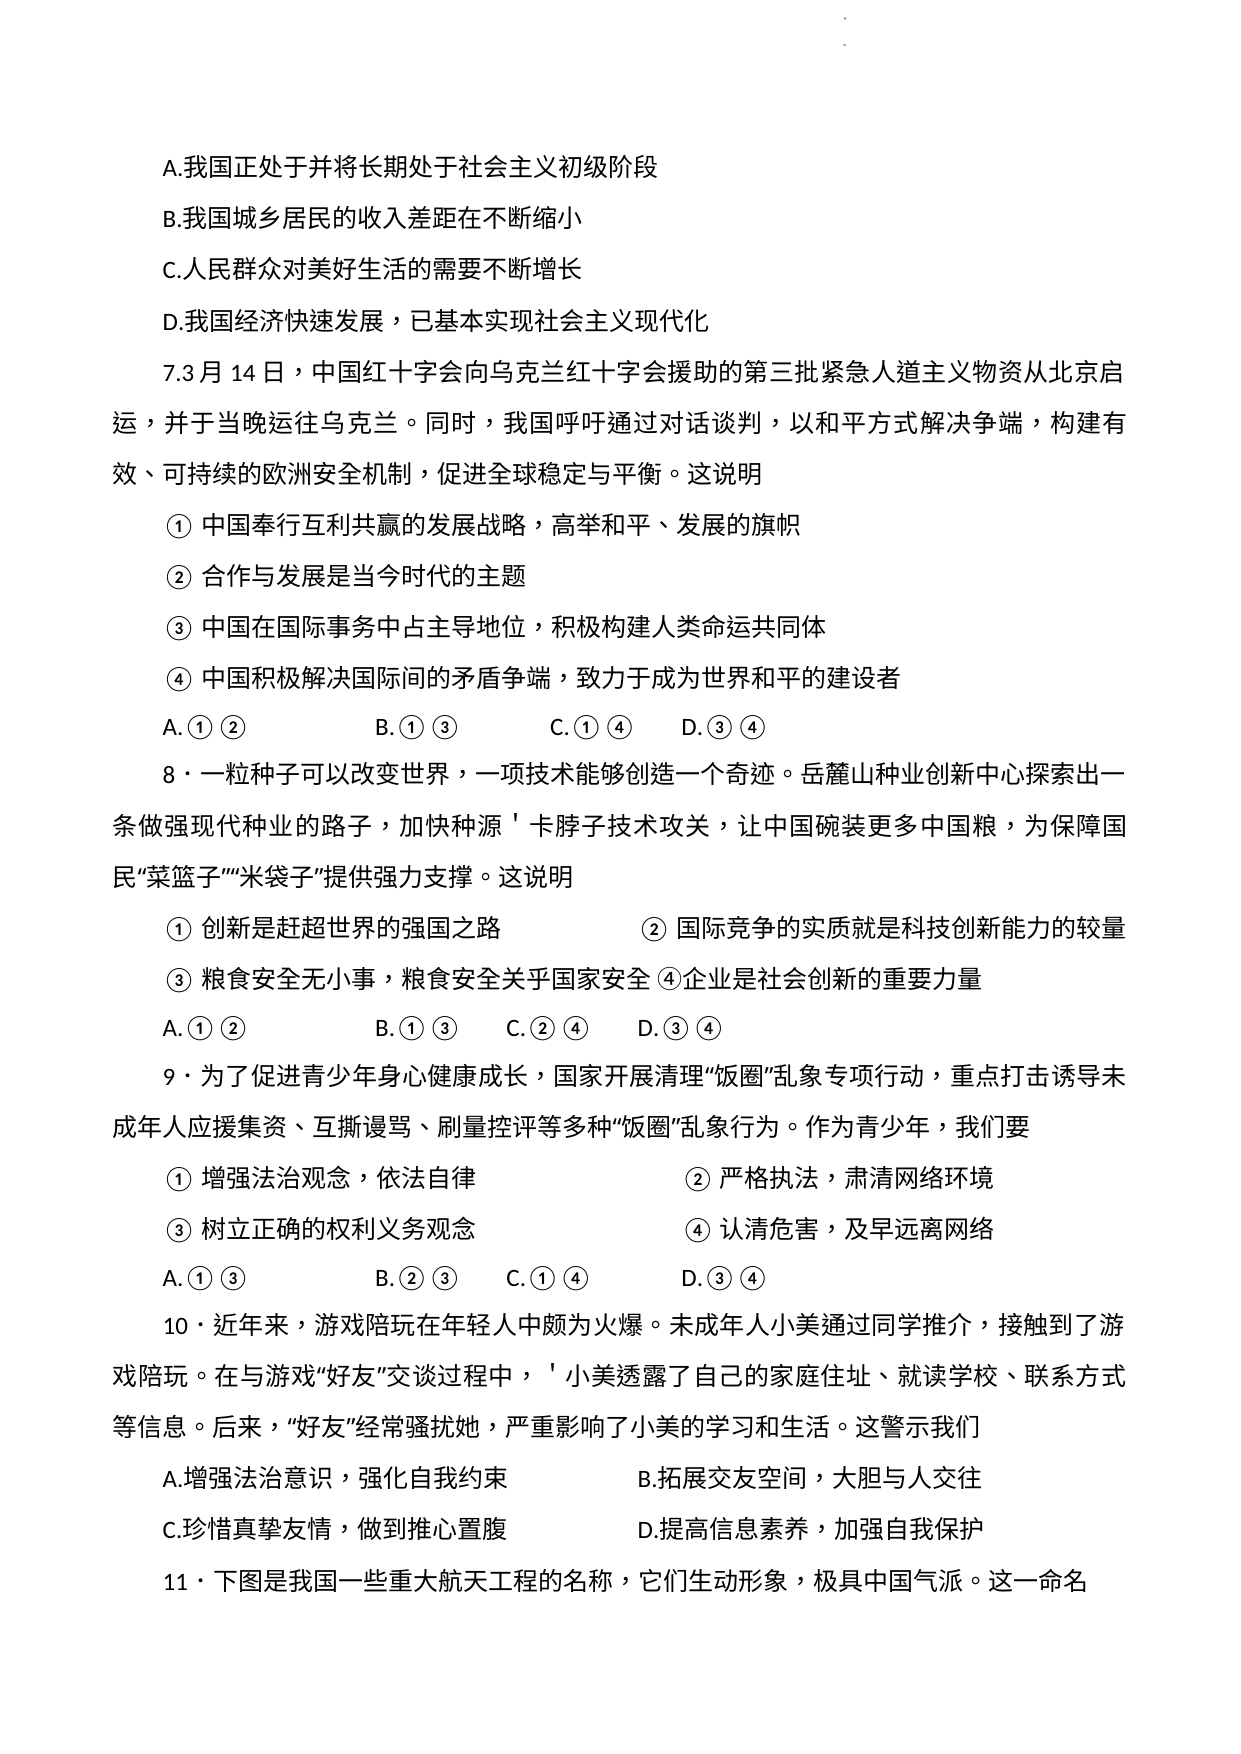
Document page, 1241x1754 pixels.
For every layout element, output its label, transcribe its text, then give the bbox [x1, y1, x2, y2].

text 9．为了促进青少年身心健康成长，国家开展清理“饭圈”乱象专项行动，重点打击诱导未成年人应援集资、互撕谩骂、刷量控评等多种“饭圈”乱象行为。作为青少年，我们要 [112, 1058, 1128, 1143]
text 11．下图是我国一些重大航天工程的名称，它们生动形象，极具中国气派。这一命名 [112, 1563, 1128, 1597]
text A.①③ B.②③ C.①④ D.③④ [112, 1262, 1128, 1293]
text B.我国城乡居民的收入差距在不断缩小 [112, 201, 1128, 235]
text A.①② B.①③ C.①④ D.③④ [112, 711, 1128, 742]
text ③树立正确的权利义务观念 ④认清危害，及早远离网络 [112, 1211, 1128, 1245]
text A.我国正处于并将长期处于社会主义初级阶段 [112, 150, 1128, 184]
text A.①② B.①③ C.②④ D.③④ [112, 1012, 1128, 1043]
text C.人民群众对美好生活的需要不断增长 [112, 252, 1128, 286]
text ①创新是赶超世界的强国之路 ②国际竞争的实质就是科技创新能力的较量 [112, 910, 1128, 944]
text A.增强法治意识，强化自我约束 B.拓展交友空间，大胆与人交往 [112, 1461, 1128, 1495]
text ③中国在国际事务中占主导地位，积极构建人类命运共同体 [112, 609, 1128, 643]
text ①中国奉行互利共赢的发展战略，高举和平、发展的旗帜 [112, 507, 1128, 541]
text 10．近年来，游戏陪玩在年轻人中颇为火爆。未成年人小美通过同学推介，接触到了游戏陪玩。在与游戏“好友”交谈过程中，＇小美透露了自己的家庭住址、就读学校、联系方式 等信息。后来，“好友”经常骚扰她，严重影响了小美的学习和生活。这警示我们 [112, 1308, 1128, 1444]
text 8．一粒种子可以改变世界，一项技术能够创造一个奇迹。岳麓山种业创新中心探索出一条做强现代种业的路子，加快种源＇卡脖子技术攻关，让中国碗装更多中国粮，为保障国民“菜篮子”“米袋子”提供强力支撑。这说明 [112, 757, 1128, 893]
text D.我国经济快速发展，已基本实现社会主义现代化 [112, 303, 1128, 337]
text C.珍惜真挚友情，做到推心置腹 D.提高信息素养，加强自我保护 [112, 1512, 1128, 1546]
text ③粮食安全无小事，粮食安全关乎国家安全 ④企业是社会创新的重要力量 [112, 961, 1128, 995]
text 7.3月14日，中国红十字会向乌克兰红十字会援助的第三批紧急人道主义物资从北京启运，并于当晚运往乌克兰。同时，我国呼吁通过对话谈判，以和平方式解决争端，构建有效、可持续的欧洲安全机制，促进全球稳定与平衡。这说明 [112, 354, 1128, 490]
text ④中国积极解决国际间的矛盾争端，致力于成为世界和平的建设者 [112, 660, 1128, 694]
text ②合作与发展是当今时代的主题 [112, 558, 1128, 592]
text ①增强法治观念，依法自律 ②严格执法，肃清网络环境 [112, 1160, 1128, 1194]
